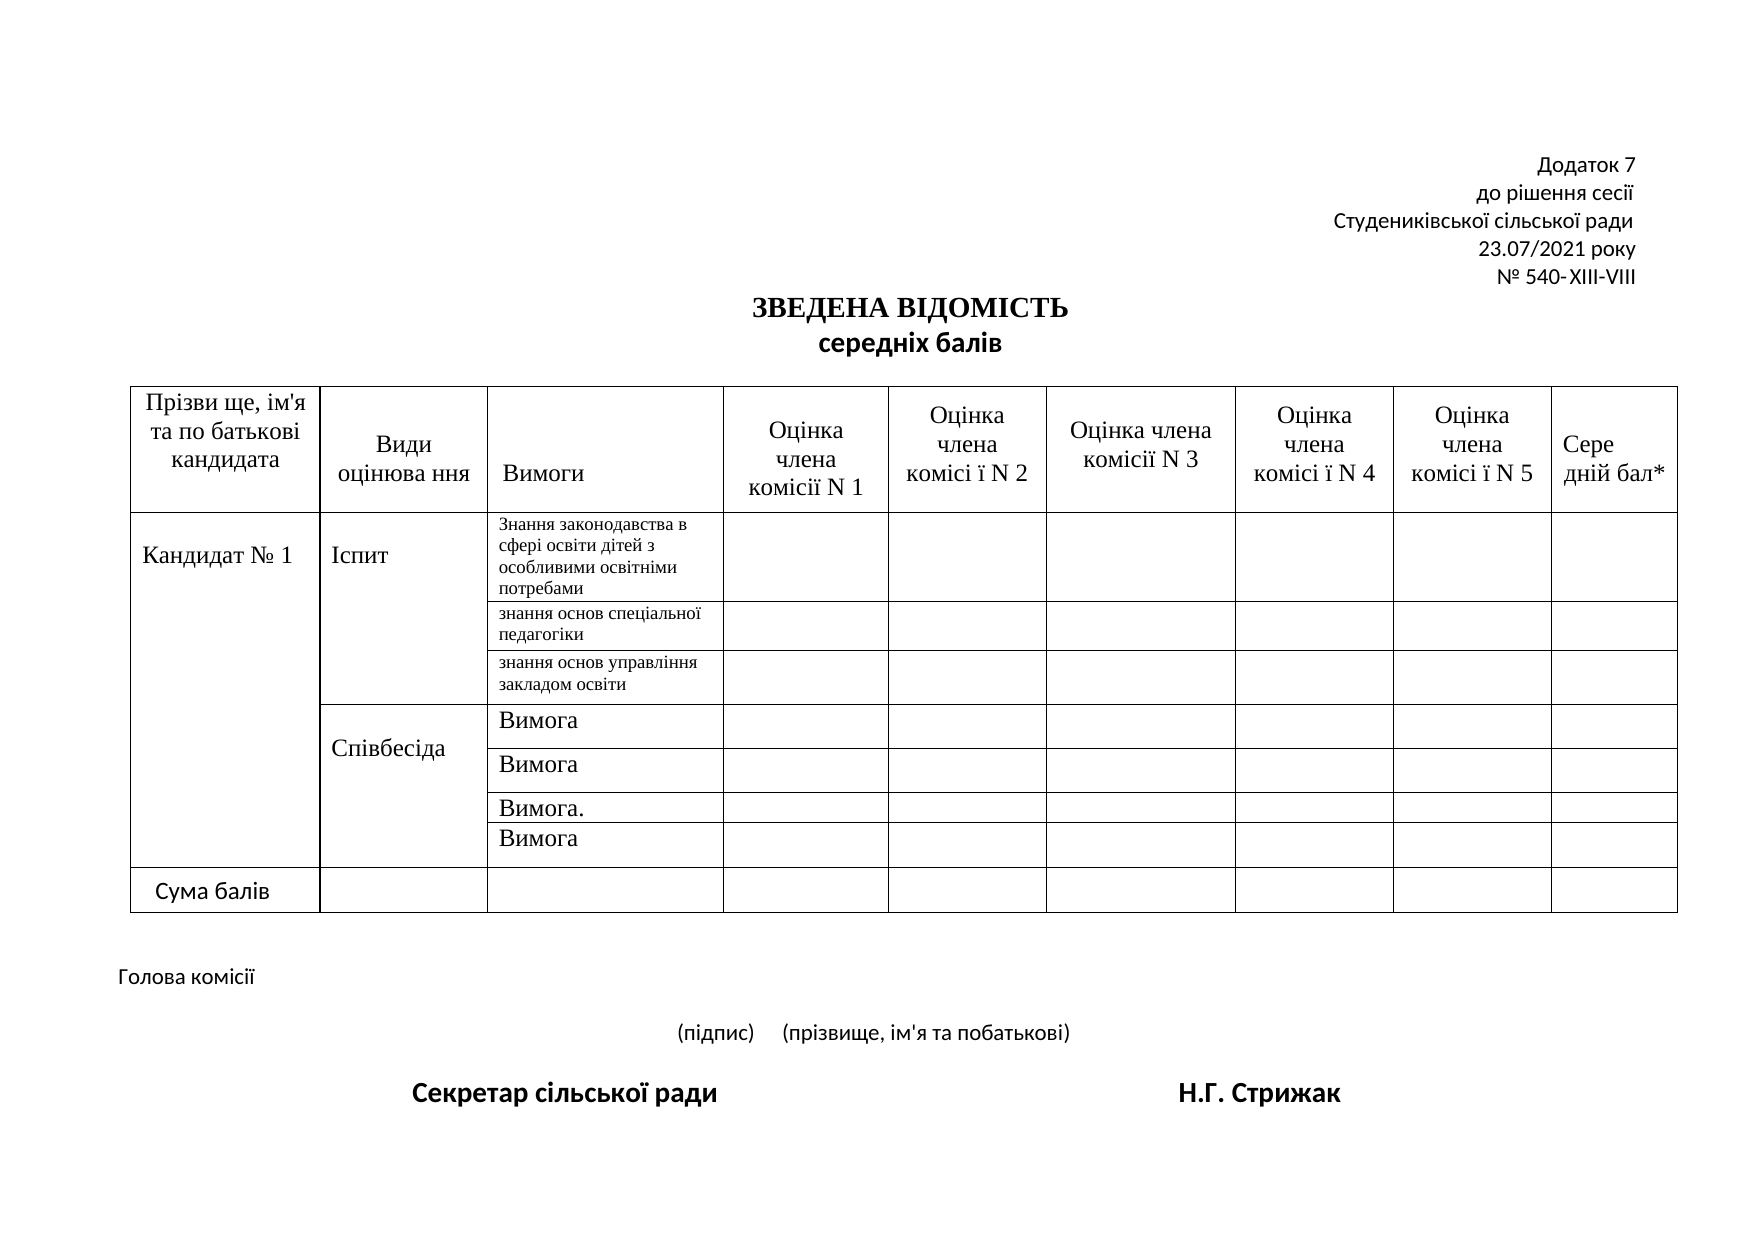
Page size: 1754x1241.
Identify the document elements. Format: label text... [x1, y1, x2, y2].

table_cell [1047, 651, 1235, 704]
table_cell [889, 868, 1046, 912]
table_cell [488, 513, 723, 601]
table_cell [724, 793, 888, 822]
text Студениківської сільської ради [118, 206, 1636, 234]
text Додаток 7 [118, 150, 1636, 178]
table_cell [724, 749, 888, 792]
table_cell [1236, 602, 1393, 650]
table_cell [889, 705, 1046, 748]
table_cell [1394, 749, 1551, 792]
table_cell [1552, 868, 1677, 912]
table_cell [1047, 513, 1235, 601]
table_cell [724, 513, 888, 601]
text Секретар сільської ради Н.Г. Стрижак [118, 1074, 1636, 1109]
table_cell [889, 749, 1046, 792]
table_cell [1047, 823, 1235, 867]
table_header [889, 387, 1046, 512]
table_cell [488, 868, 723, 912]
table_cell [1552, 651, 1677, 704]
text (підпис) (прізвище, ім'я та побатькові) [118, 1018, 1636, 1046]
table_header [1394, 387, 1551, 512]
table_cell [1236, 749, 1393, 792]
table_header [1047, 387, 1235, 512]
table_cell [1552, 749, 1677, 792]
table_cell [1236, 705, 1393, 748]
text середніх балів [543, 324, 1278, 360]
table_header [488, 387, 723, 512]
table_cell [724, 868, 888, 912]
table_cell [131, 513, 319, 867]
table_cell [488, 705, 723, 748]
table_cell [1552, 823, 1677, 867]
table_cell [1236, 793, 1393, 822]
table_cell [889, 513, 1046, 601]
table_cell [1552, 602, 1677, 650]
text до рішення сесії [118, 178, 1636, 206]
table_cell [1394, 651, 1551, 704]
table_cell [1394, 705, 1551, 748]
text 23.07/2021 року [118, 234, 1636, 262]
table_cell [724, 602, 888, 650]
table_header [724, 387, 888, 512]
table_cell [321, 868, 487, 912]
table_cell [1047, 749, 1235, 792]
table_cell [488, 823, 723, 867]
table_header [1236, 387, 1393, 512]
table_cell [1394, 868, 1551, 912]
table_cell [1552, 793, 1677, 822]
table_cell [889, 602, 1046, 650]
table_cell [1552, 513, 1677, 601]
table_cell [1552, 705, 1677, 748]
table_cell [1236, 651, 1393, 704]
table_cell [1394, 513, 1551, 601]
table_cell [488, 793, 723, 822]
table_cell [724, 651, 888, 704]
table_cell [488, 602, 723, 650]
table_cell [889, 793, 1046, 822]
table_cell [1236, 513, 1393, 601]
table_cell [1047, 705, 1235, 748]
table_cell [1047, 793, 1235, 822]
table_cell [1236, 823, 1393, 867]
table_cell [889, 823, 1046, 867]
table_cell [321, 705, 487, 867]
text № 540-XIII-VIII [118, 262, 1636, 291]
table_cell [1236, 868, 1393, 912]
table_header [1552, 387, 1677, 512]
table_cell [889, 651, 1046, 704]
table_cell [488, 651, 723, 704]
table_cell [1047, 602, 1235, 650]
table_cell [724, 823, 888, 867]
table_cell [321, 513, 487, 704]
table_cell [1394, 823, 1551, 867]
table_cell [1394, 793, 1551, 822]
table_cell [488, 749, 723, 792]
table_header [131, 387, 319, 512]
subtitle ЗВЕДЕНА ВІДОМІСТЬ [543, 291, 1278, 324]
text Голова комісії [118, 962, 1636, 990]
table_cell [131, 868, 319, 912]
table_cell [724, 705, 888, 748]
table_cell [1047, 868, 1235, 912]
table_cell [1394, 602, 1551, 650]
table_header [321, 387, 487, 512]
